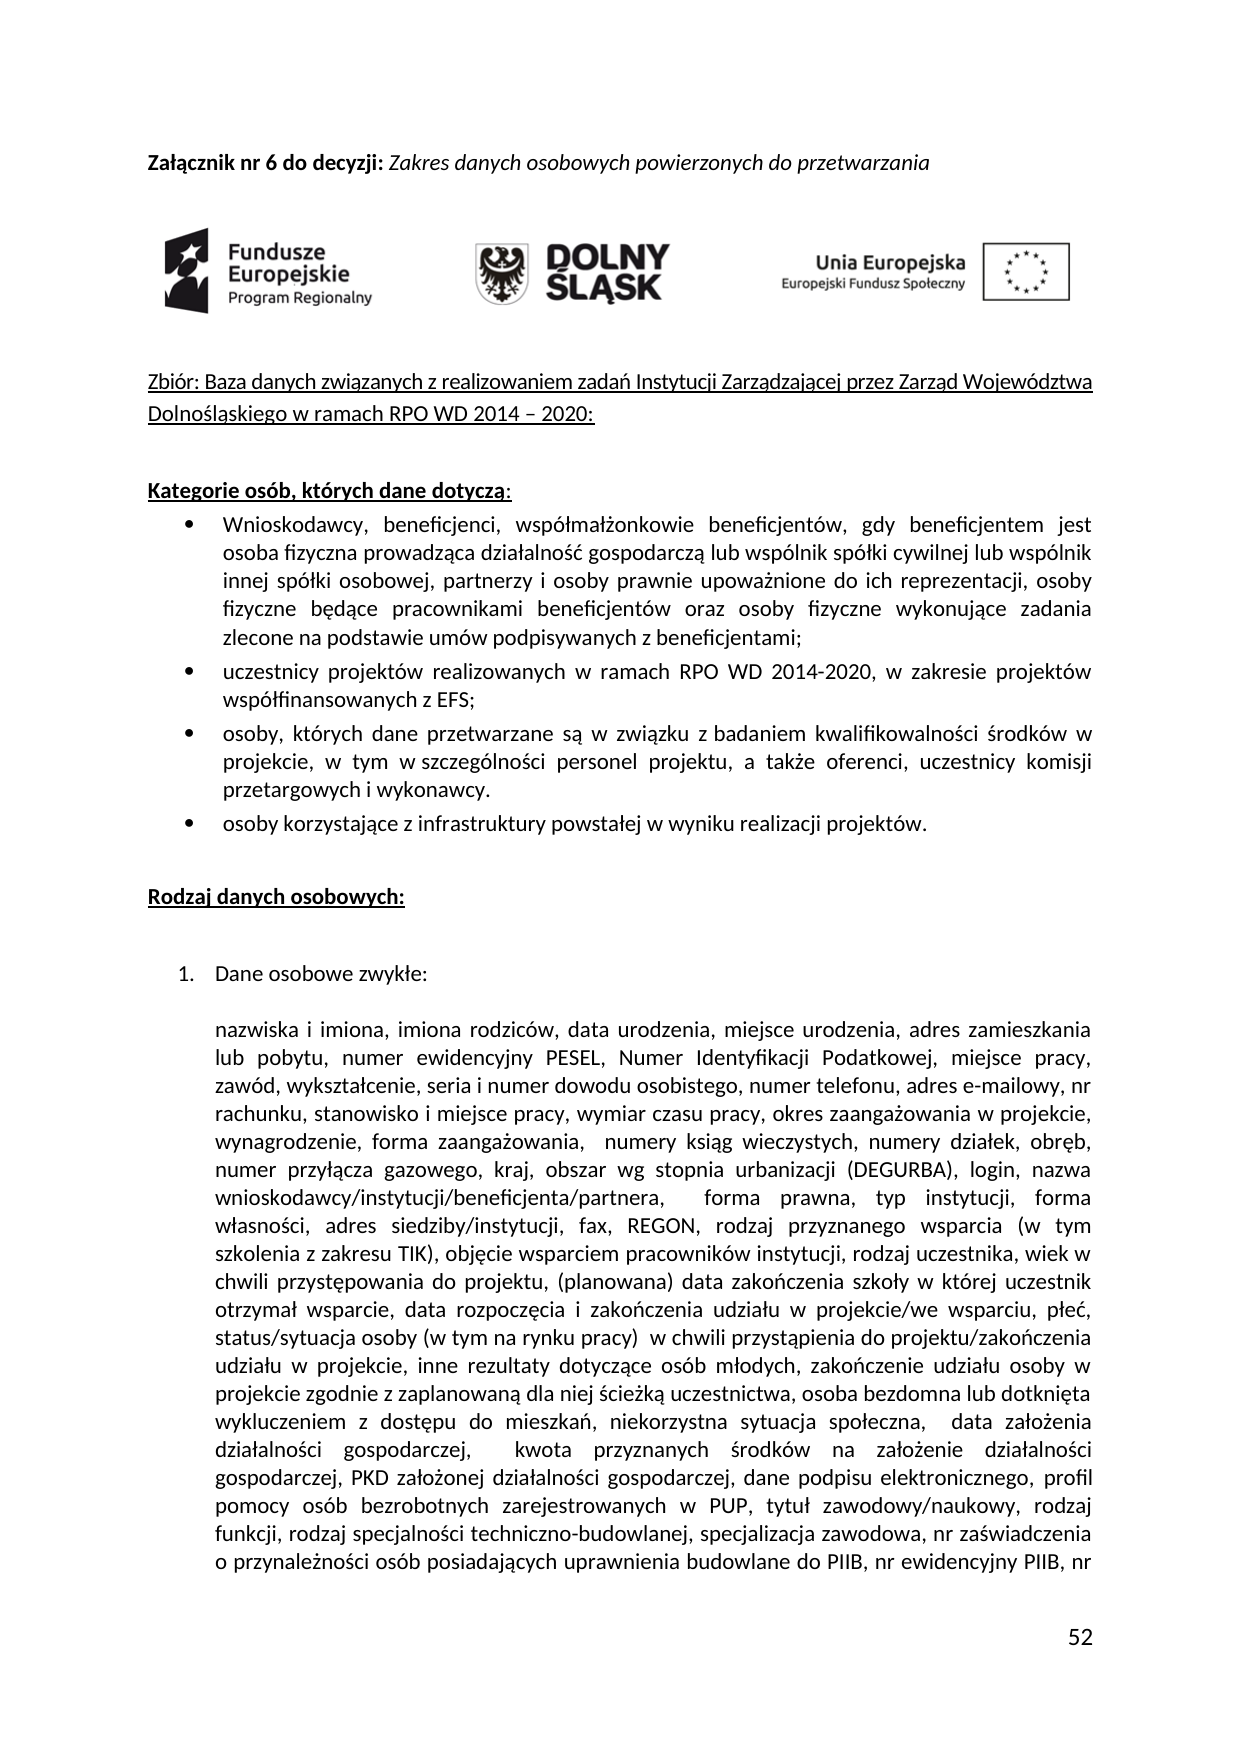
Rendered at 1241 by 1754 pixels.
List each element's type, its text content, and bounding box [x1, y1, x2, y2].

text Zbiór: Baza danych związanych z realizowaniem zadań Instytucji Zarządzającej przez Zarząd Województwa Dolnośląskiego w ramach RPO WD 2014 – 2020: [148, 393, 1093, 427]
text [215, 1015, 1093, 1576]
picture [147, 224, 1092, 319]
list osoby korzystające z infrastruktury powstałej w wyniku realizacji projektów. [185, 809, 1093, 837]
list Dane osobowe zwykłe: [177, 959, 1093, 987]
text Załącznik nr 6 do decyzji: Zakres danych osobowych powierzonych do przetwarzania [148, 148, 1093, 176]
text Kategorie osób, których dane dotyczą: [148, 476, 1093, 504]
list uczestnicy projektów realizowanych w ramach RPO WD 2014-2020, w zakresie projektów współfinansowanych z EFS; [185, 657, 1093, 713]
list Wnioskodawcy, beneficjenci, współmałżonkowie beneficjentów, gdy beneficjentem jest osoba fizyczna prowadząca działalność gospodarczą lub wspólnik spółki cywilnej lub wspólnik innej spółki osobowej, partnerzy i osoby prawnie upoważnione do ich reprezentacji, osoby fizyczne będące pracownikami beneficjentów oraz osoby fizyczne wykonujące zadania zlecone na podstawie umów podpisywanych z beneficjentami; [185, 511, 1093, 651]
list osoby, których dane przetwarzane są w związku z badaniem kwalifikowalności środków w projekcie, w tym w szczególności personel projektu, a także oferenci, uczestnicy komisji przetargowych i wykonawcy. [185, 719, 1093, 803]
text Zbiór: Baza danych związanych z realizowaniem zadań Instytucji Zarządzającej przez Zarząd Województwa Dolnośląskiego w ramach RPO WD 2014 – 2020: [148, 367, 1093, 391]
text Rodzaj danych osobowych: [148, 882, 1093, 910]
